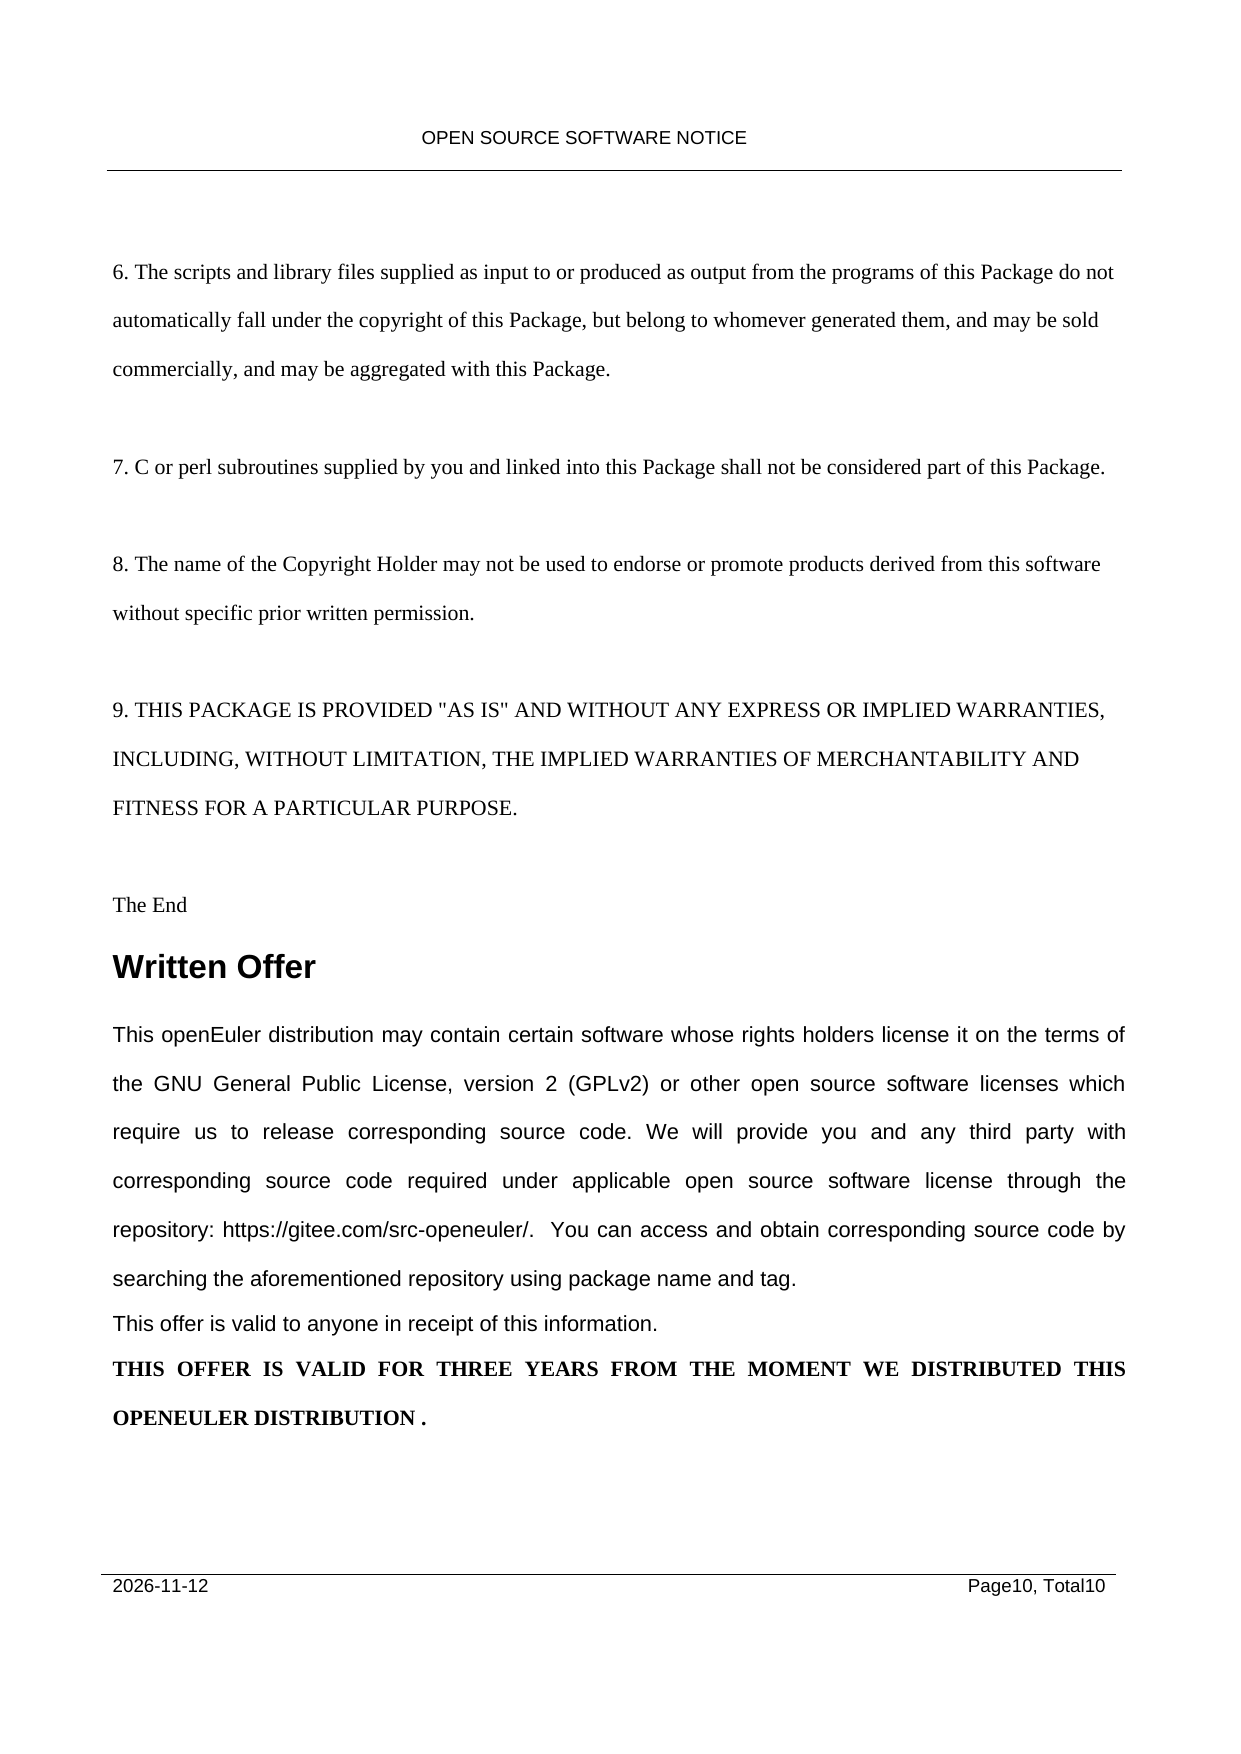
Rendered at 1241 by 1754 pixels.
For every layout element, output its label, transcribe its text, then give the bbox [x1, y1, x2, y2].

text This openEuler distribution may contain certain software whose rights holders license it on the terms of the GNU General Public License, version 2 (GPLv2) or other open source software licenses which require us to release corresponding source code. We will provide you and any third party with corresponding source code required under applicable open source software license through the repository: https://gitee.com/src-openeuler/. You can access and obtain corresponding source code by searching the aforementioned repository using package name and tag. [112, 1018, 1128, 1294]
text This offer is valid to anyone in receipt of this information. [112, 1307, 1128, 1339]
text THIS OFFER IS VALID FOR THREE YEARS FROM THE MOMENT WE DISTRIBUTED THIS OPENEULER DISTRIBUTION . [112, 1352, 1128, 1433]
text Written Offer [112, 934, 1128, 999]
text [112, 206, 1128, 921]
